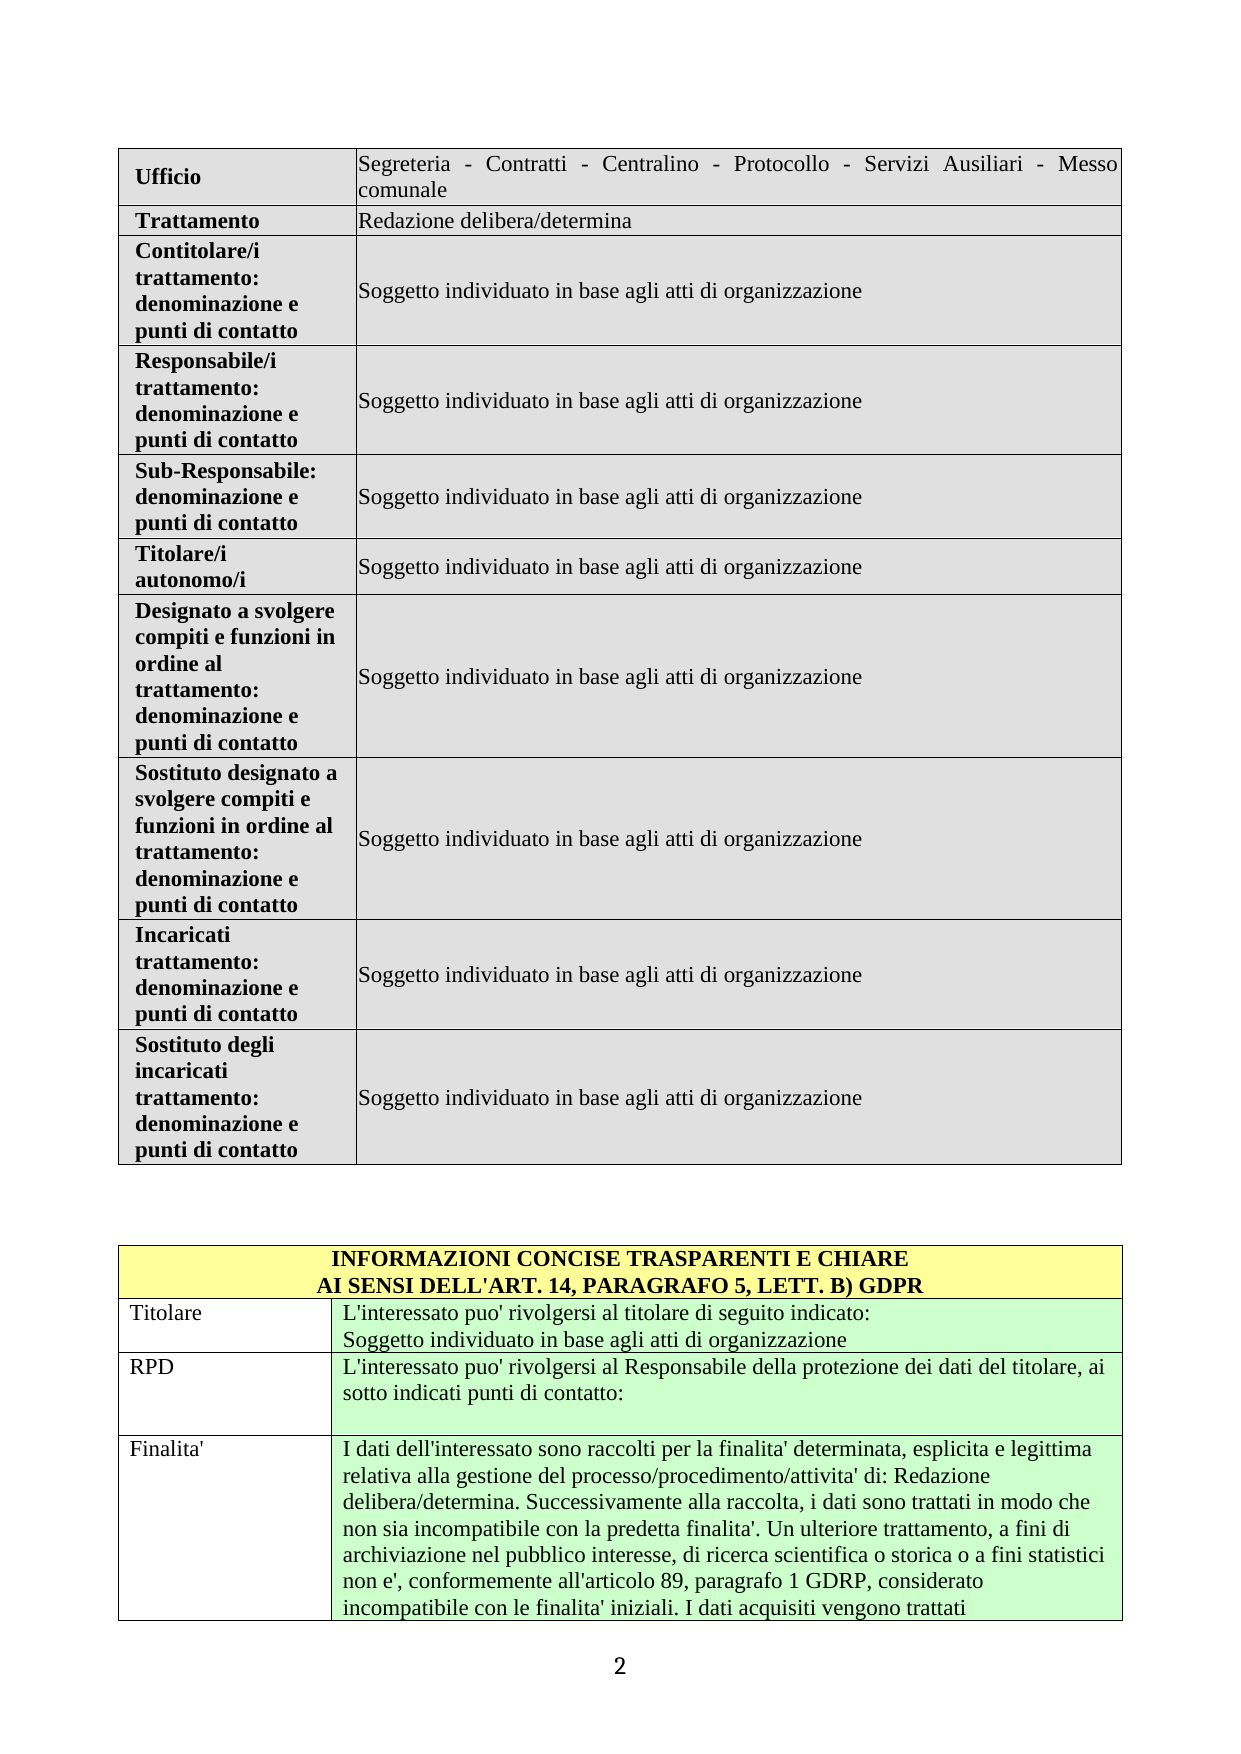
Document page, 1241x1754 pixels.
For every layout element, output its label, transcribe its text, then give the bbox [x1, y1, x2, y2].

table_cell Soggetto individuato in base agli atti di organizzazione [357, 236, 1121, 344]
table_cell Incaricati trattamento: denominazione e punti di contatto [119, 920, 356, 1028]
table_cell Sostituto degli incaricati trattamento: denominazione e punti di contatto [119, 1030, 356, 1164]
table_cell Finalita' [119, 1436, 331, 1620]
table_cell Soggetto individuato in base agli atti di organizzazione [357, 346, 1121, 454]
table_cell Titolare/i autonomo/i [119, 539, 356, 594]
table_cell Titolare [119, 1299, 331, 1352]
table_cell L'interessato puo' rivolgersi al titolare di seguito indicato: Soggetto individuato in base agli atti di organizzazione [332, 1299, 1122, 1352]
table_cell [332, 1436, 1122, 1620]
table_cell Ufficio [119, 149, 356, 204]
table_cell Soggetto individuato in base agli atti di organizzazione [357, 455, 1121, 537]
table_cell Sostituto designato a svolgere compiti e funzioni in ordine al trattamento: denominazione e punti di contatto [119, 758, 356, 919]
table_cell Trattamento [119, 206, 356, 235]
table_cell Soggetto individuato in base agli atti di organizzazione [357, 920, 1121, 1028]
table_cell Responsabile/i trattamento: denominazione e punti di contatto [119, 346, 356, 454]
table_cell L'interessato puo' rivolgersi al Responsabile della protezione dei dati del titolare, ai sotto indicati punti di contatto: [332, 1353, 1122, 1434]
table_cell Redazione delibera/determina [357, 206, 1121, 235]
table_cell Soggetto individuato in base agli atti di organizzazione [357, 758, 1121, 919]
table_cell Sub-Responsabile: denominazione e punti di contatto [119, 455, 356, 537]
table_cell Soggetto individuato in base agli atti di organizzazione [357, 539, 1121, 594]
table_cell RPD [119, 1353, 331, 1434]
table_header INFORMAZIONI CONCISE TRASPARENTI E CHIARE AI SENSI DELL'ART. 14, PARAGRAFO 5, LETT. B) GDPR [119, 1246, 1122, 1298]
table_cell Soggetto individuato in base agli atti di organizzazione [357, 1030, 1121, 1164]
table_cell Segreteria - Contratti - Centralino - Protocollo - Servizi Ausiliari - Messo comunale [357, 149, 1121, 204]
table_cell Designato a svolgere compiti e funzioni in ordine al trattamento: denominazione e punti di contatto [119, 595, 356, 757]
table_cell Soggetto individuato in base agli atti di organizzazione [357, 595, 1121, 757]
table_cell Contitolare/i trattamento: denominazione e punti di contatto [119, 236, 356, 344]
